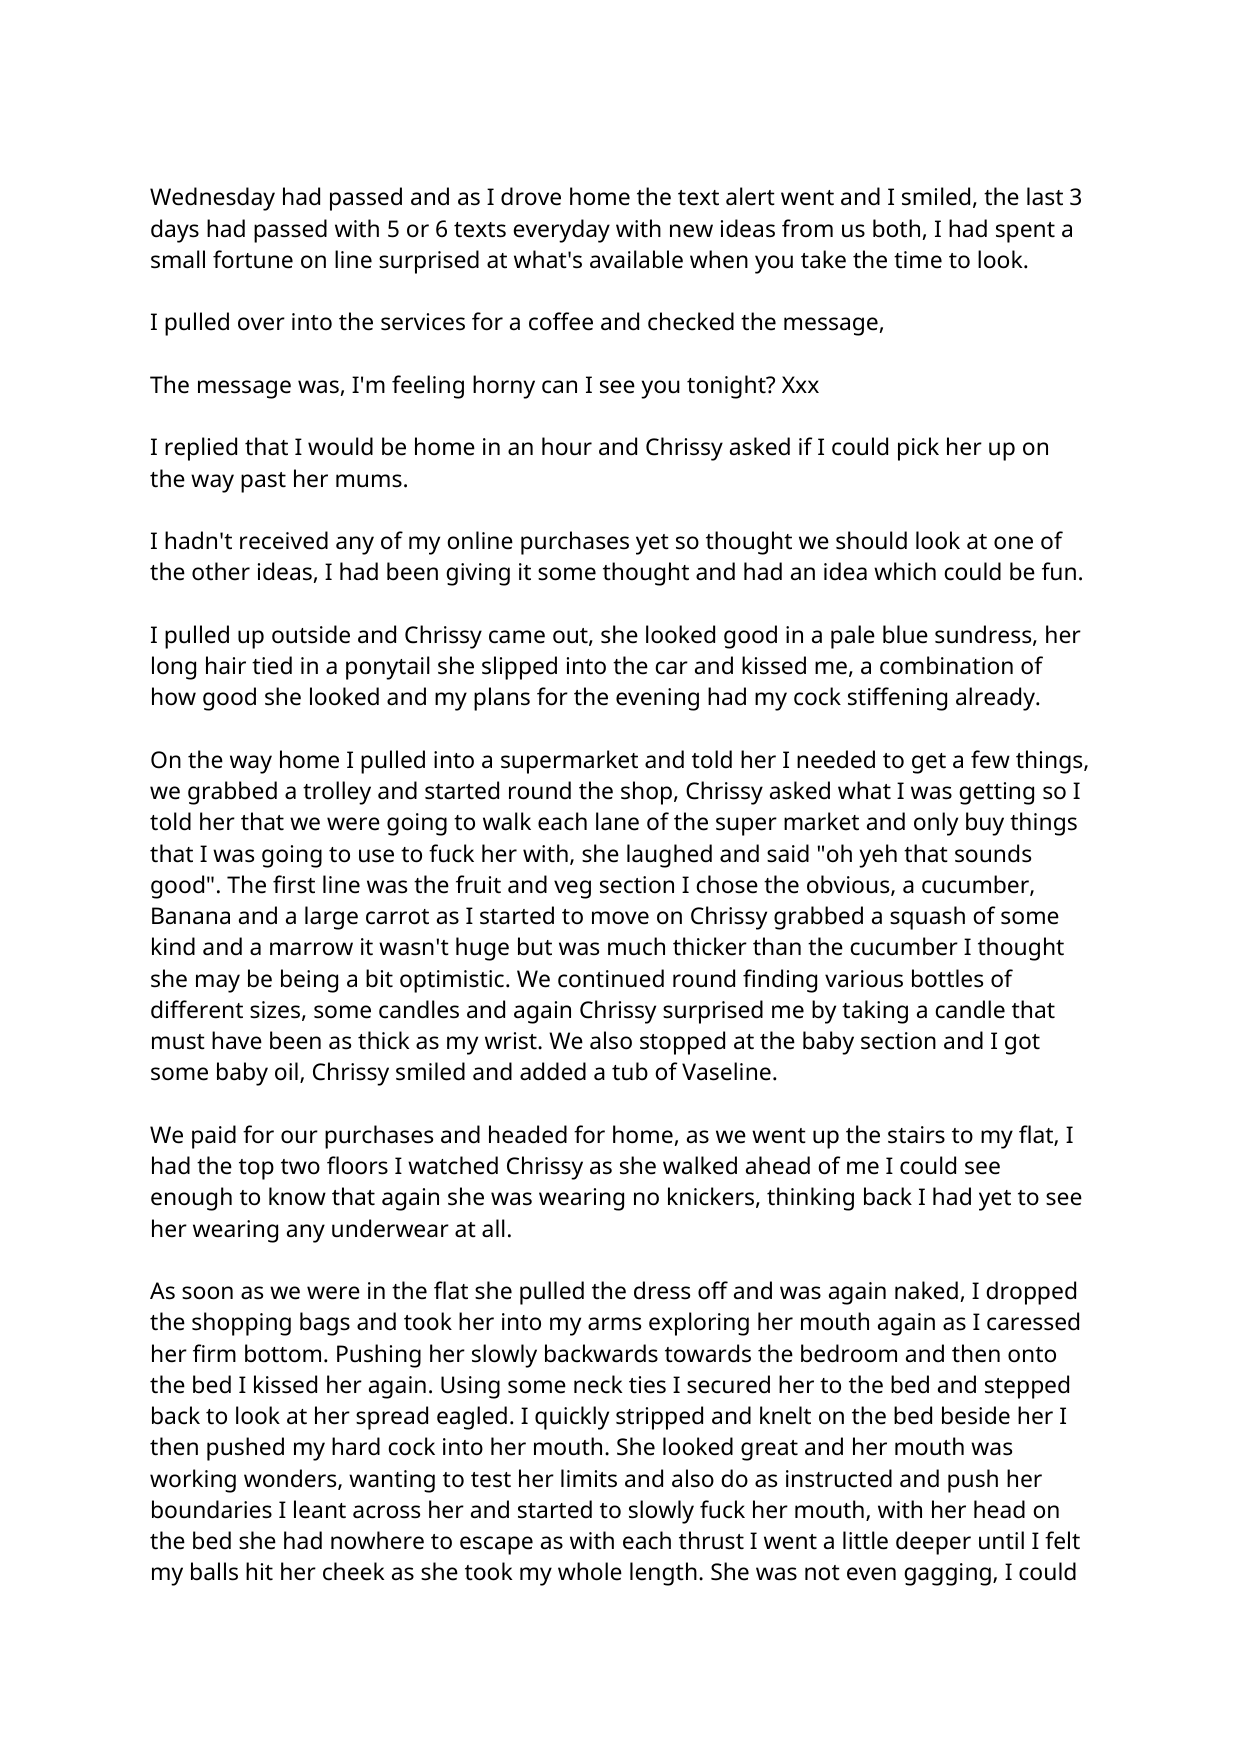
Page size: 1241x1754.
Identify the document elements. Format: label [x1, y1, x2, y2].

text [150, 150, 1090, 1587]
